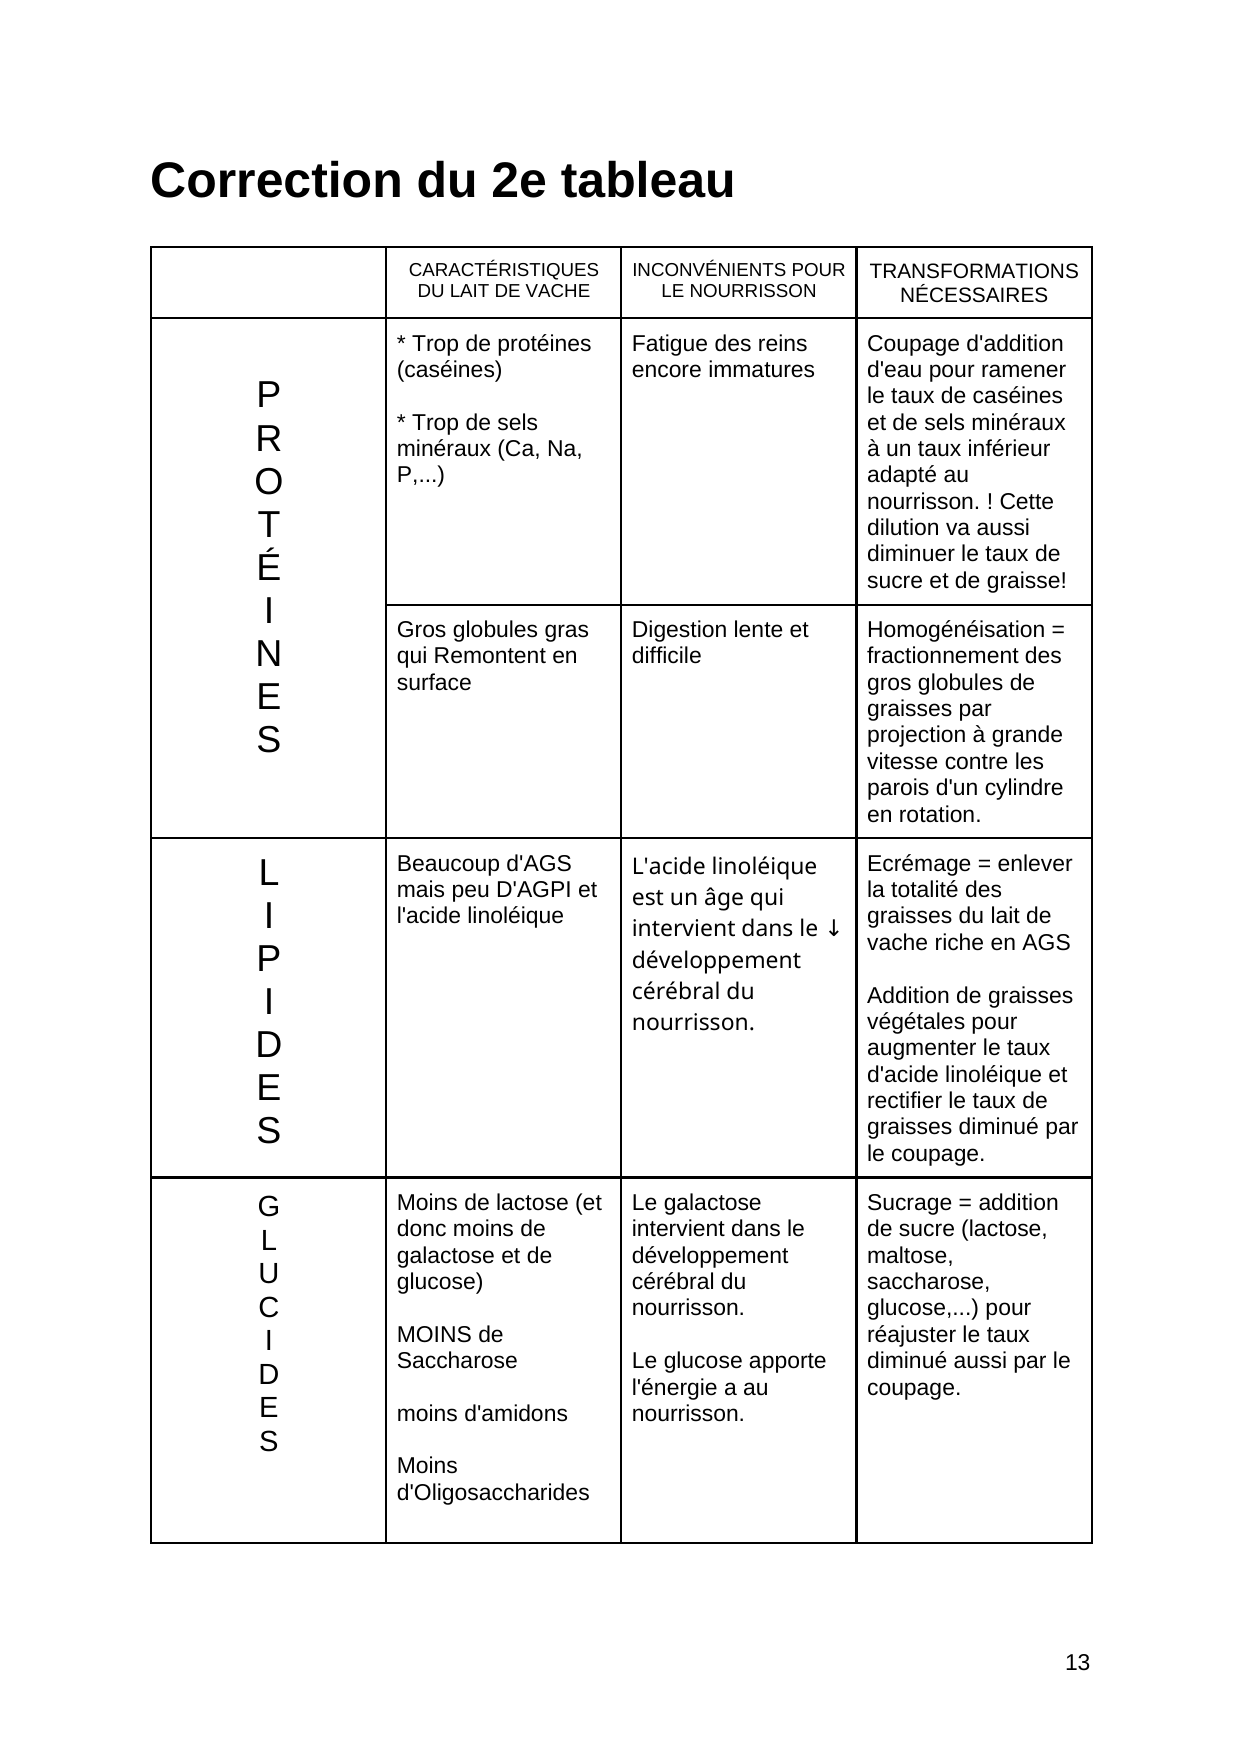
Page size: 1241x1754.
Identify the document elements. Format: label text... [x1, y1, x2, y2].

table_cell Homogénéisation = fractionnement des gros globules de graisses par projection à grande vitesse contre les parois d'un cylindre en rotation. [858, 606, 1091, 837]
table_cell Digestion lente et difficile [622, 606, 855, 837]
table_cell * Trop de protéines (caséines) * Trop de sels minéraux (Ca, Na, P,...) [387, 319, 620, 603]
table_cell Fatigue des reins encore immatures [622, 319, 855, 603]
table_cell Ecrémage = enlever la totalité des graisses du lait de vache riche en AGS Addition de graisses végétales pour augmenter le taux d'acide linoléique et rectifier le taux de graisses diminué par le coupage. [858, 839, 1091, 1176]
table_cell L I P I D E S [152, 839, 385, 1176]
table_cell Coupage d'addition d'eau pour ramener le taux de caséines et de sels minéraux à un taux inférieur adapté au nourrisson. ! Cette dilution va aussi diminuer le taux de sucre et de graisse! [858, 319, 1091, 603]
table_header [152, 248, 385, 317]
table_cell P R O T É I N E S [152, 319, 385, 837]
table_header TRANSFORMATIONS NÉCESSAIRES [858, 248, 1091, 317]
table_header INCONVÉNIENTS POUR LE NOURRISSON [622, 248, 855, 317]
table_cell Gros globules gras qui Remontent en surface [387, 606, 620, 837]
table_cell Beaucoup d'AGS mais peu D'AGPI et l'acide linoléique [387, 839, 620, 1176]
table_cell G L U C I D E S [152, 1179, 385, 1542]
table_cell Le galactose intervient dans le développement cérébral du nourrisson. Le glucose apporte l'énergie a au nourrisson. [622, 1179, 855, 1542]
text Correction du 2e tableau [150, 150, 1090, 207]
table_cell L'acide linoléique est un âge qui intervient dans le ↓ développement cérébral du nourrisson. [622, 839, 855, 1176]
table_cell Sucrage = addition de sucre (lactose, maltose, saccharose, glucose,...) pour réajuster le taux diminué aussi par le coupage. [858, 1179, 1091, 1542]
table_header CARACTÉRISTIQUES DU LAIT DE VACHE [387, 248, 620, 317]
table_cell Moins de lactose (et donc moins de galactose et de glucose) MOINS de Saccharose moins d'amidons Moins d'Oligosaccharides [387, 1179, 620, 1542]
